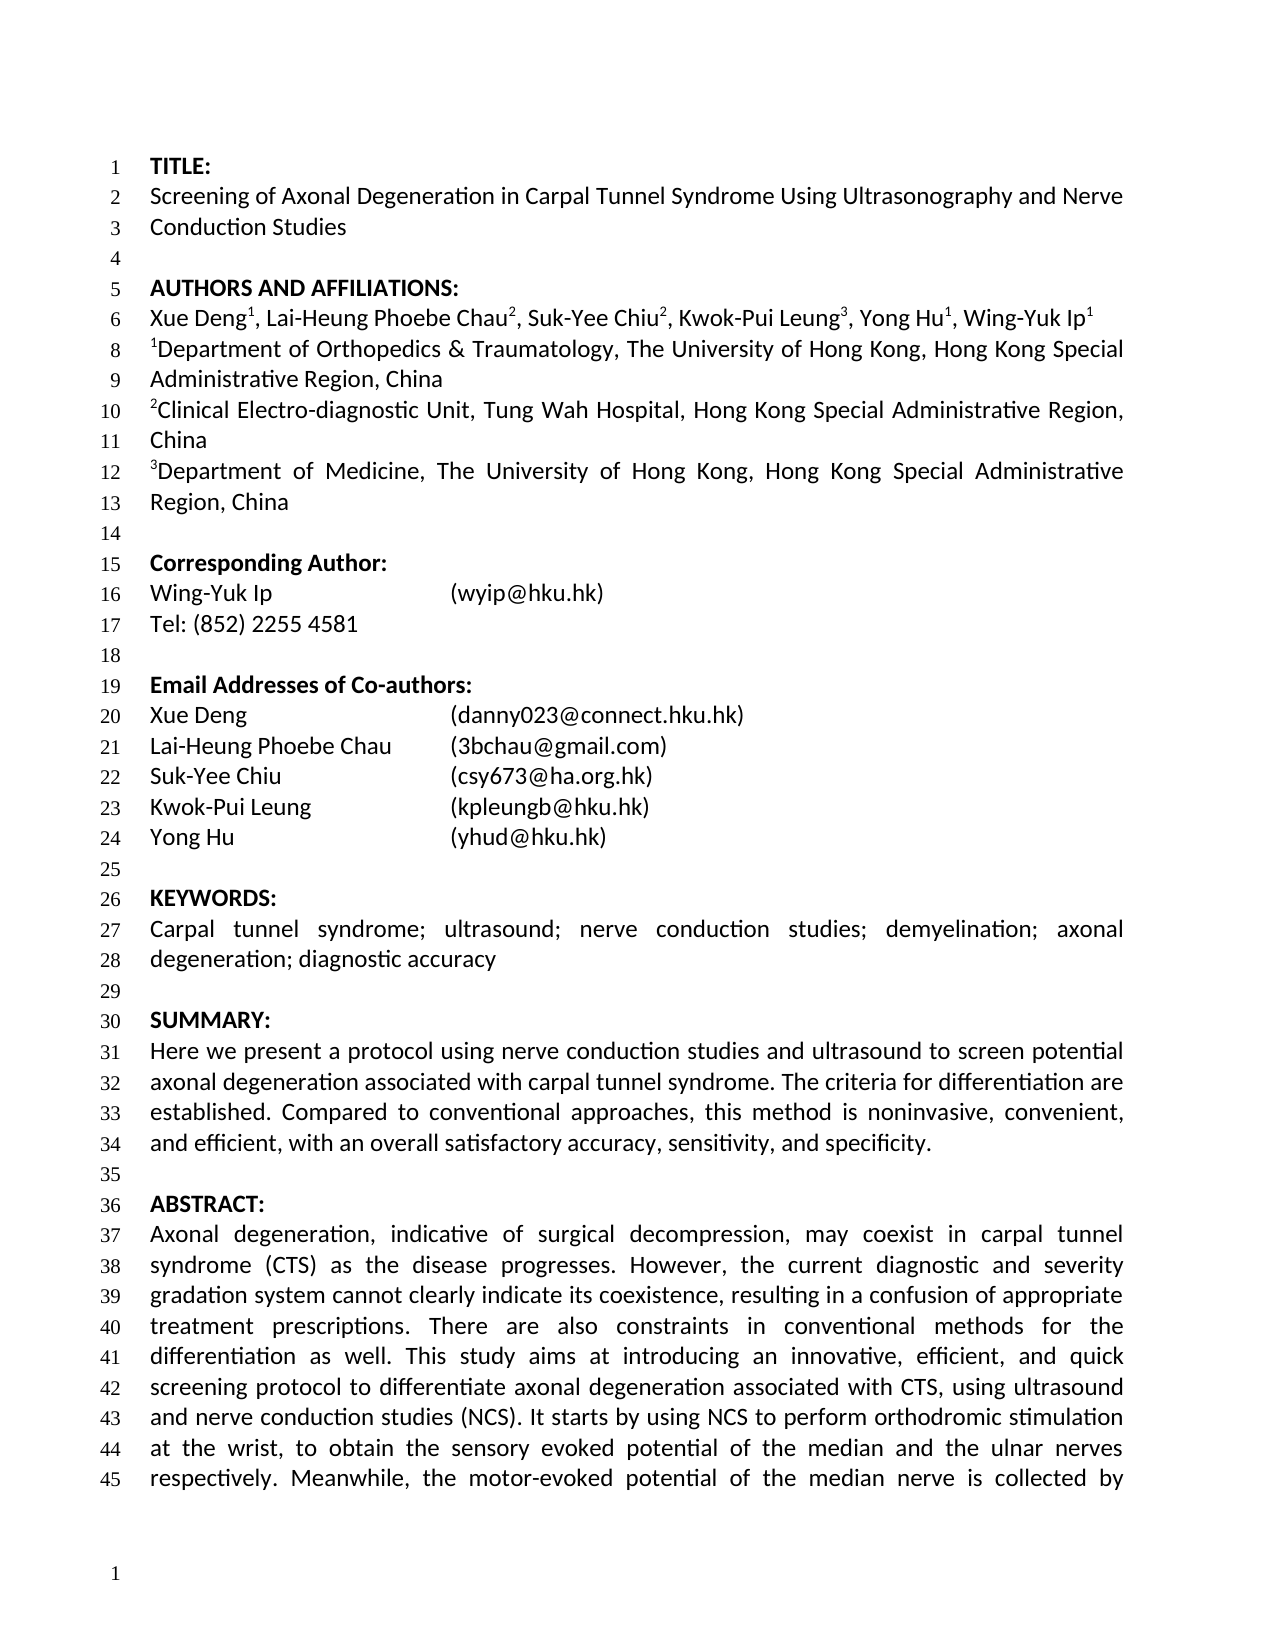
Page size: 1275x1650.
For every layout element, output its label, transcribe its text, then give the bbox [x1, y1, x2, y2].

text SUMMARY: [150, 1004, 1125, 1035]
text 2Clinical Electro-diagnostic Unit, Tung Wah Hospital, Hong Kong Special Administrative Region, China [150, 394, 1125, 455]
text 1Department of Orthopedics & Traumatology, The University of Hong Kong, Hong Kong Special Administrative Region, China [150, 333, 1125, 394]
text Xue Deng1, Lai-Heung Phoebe Chau2, Suk-Yee Chiu2, Kwok-Pui Leung3, Yong Hu1, Wing-Yuk Ip1 [150, 303, 1125, 333]
text 3Department of Medicine, The University of Hong Kong, Hong Kong Special Administrative Region, China [150, 455, 1125, 516]
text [150, 1218, 1125, 1493]
text Yong Hu (yhud@hku.hk) [150, 821, 1125, 852]
text TITLE: [150, 150, 1125, 181]
text Xue Deng (danny023@connect.hku.hk) [150, 699, 1125, 730]
text Corresponding Author: [150, 547, 1125, 577]
text Carpal tunnel syndrome; ultrasound; nerve conduction studies; demyelination; axonal degeneration; diagnostic accuracy [150, 913, 1125, 974]
text Suk-Yee Chiu (csy673@ha.org.hk) [150, 760, 1125, 791]
text KEYWORDS: [150, 882, 1125, 913]
text Wing-Yuk Ip (wyip@hku.hk) [150, 577, 1125, 608]
text ABSTRACT: [150, 1188, 1125, 1218]
text Email Addresses of Co-authors: [150, 669, 1125, 699]
text Screening of Axonal Degeneration in Carpal Tunnel Syndrome Using Ultrasonography and Nerve Conduction Studies [150, 181, 1125, 242]
text Here we present a protocol using nerve conduction studies and ultrasound to screen potential axonal degeneration associated with carpal tunnel syndrome. The criteria for differentiation are established. Compared to conventional approaches, this method is noninvasive, convenient, and efficient, with an overall satisfactory accuracy, sensitivity, and specificity. [150, 1035, 1125, 1157]
text AUTHORS AND AFFILIATIONS: [150, 272, 1125, 303]
text Kwok-Pui Leung (kpleungb@hku.hk) [150, 791, 1125, 821]
text Lai-Heung Phoebe Chau (3bchau@gmail.com) [150, 730, 1125, 760]
text Tel: (852) 2255 4581 [150, 608, 1125, 638]
